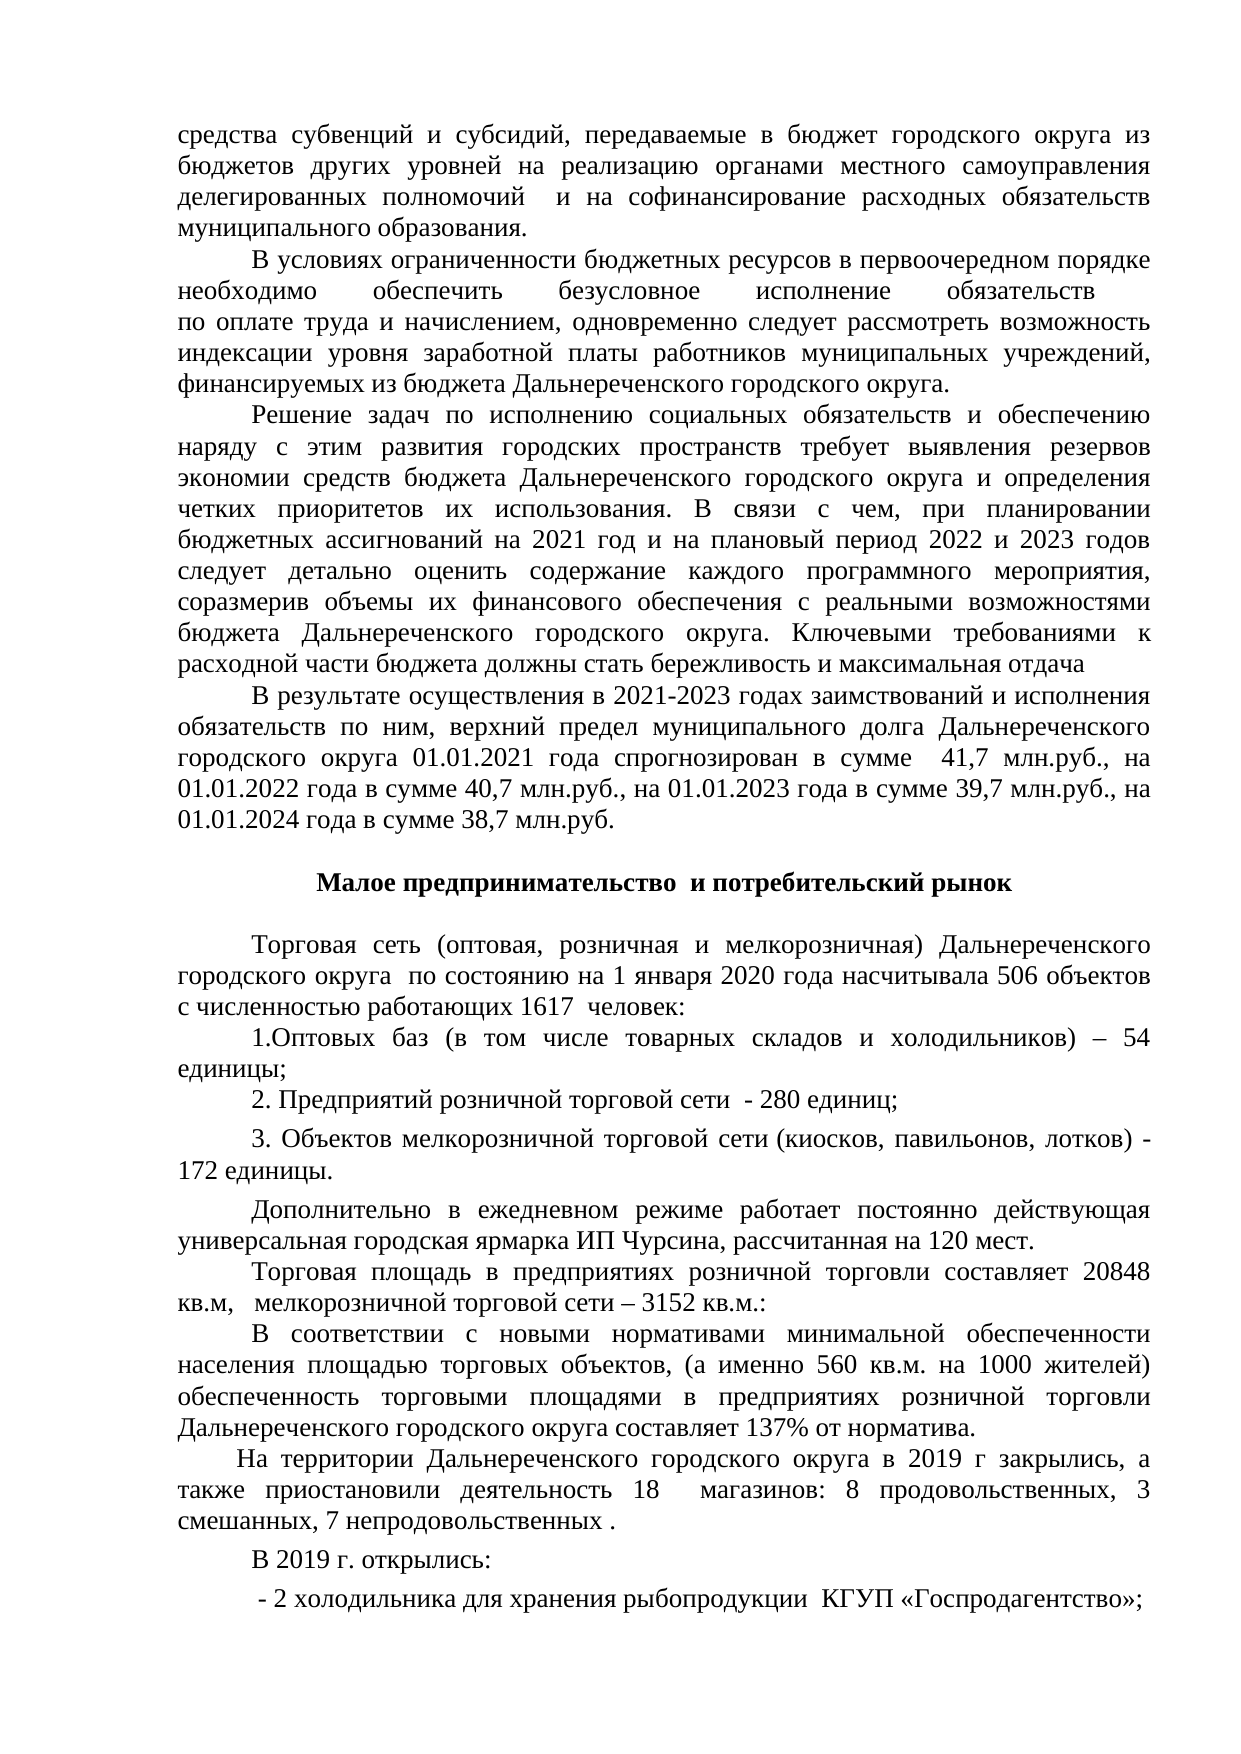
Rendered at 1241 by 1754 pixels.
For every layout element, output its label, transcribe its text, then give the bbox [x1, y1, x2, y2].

title Торговая сеть (оптовая, розничная и мелкорозничная) Дальнереченского городского округа по состоянию на 1 января 2020 года насчитывала 506 объектов с численностью работающих 1617 человек: [177, 928, 1152, 1021]
title 1.Оптовых баз (в том числе товарных складов и холодильников) – 54 единицы; [177, 1021, 1152, 1084]
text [177, 118, 1152, 243]
text В условиях ограниченности бюджетных ресурсов в первоочередном порядке необходимо обеспечить безусловное исполнение обязательств по оплате труда и начислением, одновременно следует рассмотреть возможность индексации уровня заработной платы работников муниципальных учреждений, финансируемых из бюджета Дальнереченского городского округа. [177, 243, 1152, 398]
text Решение задач по исполнению социальных обязательств и обеспечению наряду с этим развития городских пространств требует выявления резервов экономии средств бюджета Дальнереченского городского округа и определения четких приоритетов их использования. В связи с чем, при планировании бюджетных ассигнований на 2021 год и на плановый период 2022 и 2023 годов следует детально оценить содержание каждого программного мероприятия, соразмерив объемы их финансового обеспечения с реальными возможностями бюджета Дальнереченского городского округа. Ключевыми требованиями к расходной части бюджета должны стать бережливость и максимальная отдача [177, 398, 1152, 679]
text В соответствии с новыми нормативами минимальной обеспеченности населения площадью торговых объектов, (а именно 560 кв.м. на 1000 жителей) обеспеченность торговыми площадями в предприятиях розничной торговли Дальнереченского городского округа составляет 137% от норматива. [177, 1317, 1152, 1442]
text В 2019 г. открылись: [177, 1543, 1152, 1574]
title 2. Предприятий розничной торговой сети - 280 единиц; [177, 1084, 1152, 1115]
text На территории Дальнереченского городского округа в 2019 г закрылись, а также приостановили деятельность 18 магазинов: 8 продовольственных, 3 смешанных, 7 непродовольственных . [177, 1442, 1152, 1535]
text Малое предпринимательство и потребительский рынок [177, 866, 1152, 897]
title Торговая площадь в предприятиях розничной торговли составляет 20848 кв.м, мелкорозничной торговой сети – 3152 кв.м.: [177, 1255, 1152, 1317]
text 3. Объектов мелкорозничной торговой сети (киосков, павильонов, лотков) - 172 единицы. [177, 1123, 1152, 1185]
text Дополнительно в ежедневном режиме работает постоянно действующая универсальная городская ярмарка ИП Чурсина, рассчитанная на 120 мест. [177, 1193, 1152, 1255]
text - 2 холодильника для хранения рыбопродукции КГУП «Госпродагентство»; [177, 1582, 1152, 1613]
text В результате осуществления в 2021-2023 годах заимствований и исполнения обязательств по ним, верхний предел муниципального долга Дальнереченского городского округа 01.01.2021 года спрогнозирован в сумме 41,7 млн.руб., на 01.01.2022 года в сумме 40,7 млн.руб., на 01.01.2023 года в сумме 39,7 млн.руб., на 01.01.2024 года в сумме 38,7 млн.руб. [177, 679, 1152, 834]
